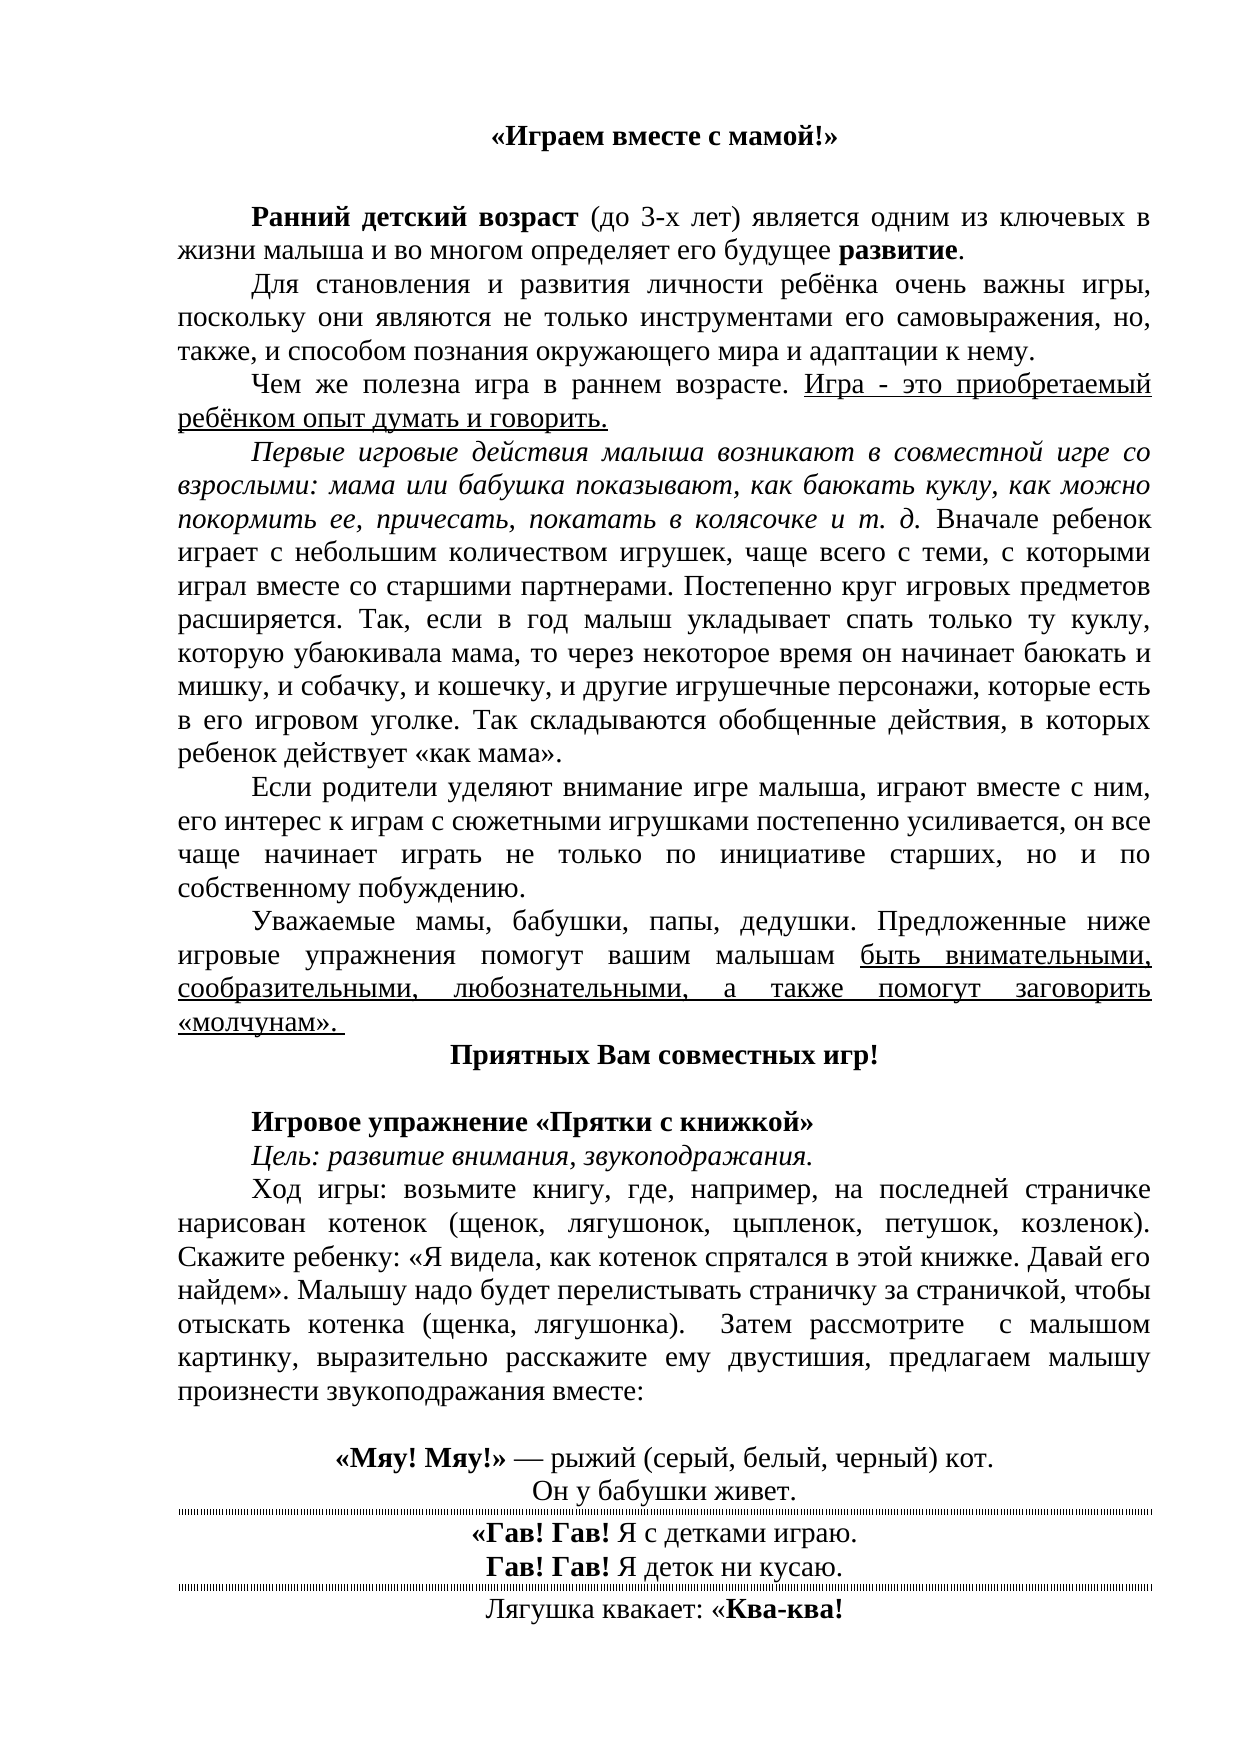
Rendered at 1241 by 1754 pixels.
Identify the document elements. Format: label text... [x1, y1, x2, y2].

text «Гав! Гав! Я с детками играю. [177, 1515, 1152, 1549]
text «Играем вместе с мамой!» [177, 118, 1152, 152]
text Ранний детский возраст (до 3-х лет) является одним из ключевых в жизни малыша и во многом определяет его будущее развитие. [177, 199, 1152, 266]
text Для становления и развития личности ребёнка очень важны игры, поскольку они являются не только инструментами его самовыражения, но, также, и способом познания окружающего мира и адаптации к нему. [177, 266, 1152, 367]
text Если родители уделяют внимание игре малыша, играют вместе с ним, его интерес к играм с сюжетными игрушками постепенно усиливается, он все чаще начинает играть не только по инициативе старших, но и по собственному побуждению. [177, 769, 1152, 903]
text «Мяу! Мяу!» — рыжий (серый, белый, черный) кот. Он у бабушки живет. [177, 1440, 1152, 1515]
text Гав! Гав! Я деток ни кусаю. [177, 1549, 1152, 1591]
text Уважаемые мамы, бабушки, папы, дедушки. Предложенные ниже игровые упражнения помогут вашим малышам быть внимательными, сообразительными, любознательными, а также помогут заговорить «молчунам». [177, 903, 1152, 999]
text Цель: развитие внимания, звукоподражания. [177, 1138, 1152, 1172]
text Приятных Вам совместных игр! [177, 1037, 1152, 1071]
text Первые игровые действия малыша возникают в совместной игре со взрослыми: мама или бабушка показывают, как баюкать куклу, как можно покормить ее, причесать, покатать в колясочке и т. д. Вначале ребенок играет с небольшим количеством игрушек, чаще всего с теми, с которыми играл вместе со старшими партнерами. Постепенно круг игровых предметов расширяется. Так, если в год малыш укладывает спать только ту куклу, которую убаюкивала мама, то через некоторое время он начинает баюкать и мишку, и собачку, и кошечку, и другие игрушечные персонажи, которые есть в его игровом уголке. Так складываются обобщенные действия, в которых ребенок действует «как мама». [177, 434, 1152, 769]
text Уважаемые мамы, бабушки, папы, дедушки. Предложенные ниже игровые упражнения помогут вашим малышам быть внимательными, сообразительными, любознательными, а также помогут заговорить «молчунам». [177, 1000, 1152, 1037]
text Лягушка квакает: «Ква-ква! [177, 1591, 1152, 1624]
text Ход игры: возьмите книгу, где, например, на последней страничке нарисован котенок (щенок, лягушонок, цыпленок, петушок, козленок). Скажите ребенку: «Я видела, как котенок спрятался в этой книжке. Давай его найдем». Малышу надо будет перелистывать страничку за страничкой, чтобы отыскать котенка (щенка, лягушонка). Затем рассмотрите с малышом картинку, выразительно расскажите ему двустишия, предлагаем малышу произнести звукоподражания вместе: [177, 1172, 1152, 1406]
text Чем же полезна игра в раннем возрасте. Игра - это приобретаемый ребёнком опыт думать и говорить. [177, 367, 1152, 434]
text Игровое упражнение «Прятки с книжкой» [177, 1104, 1152, 1138]
